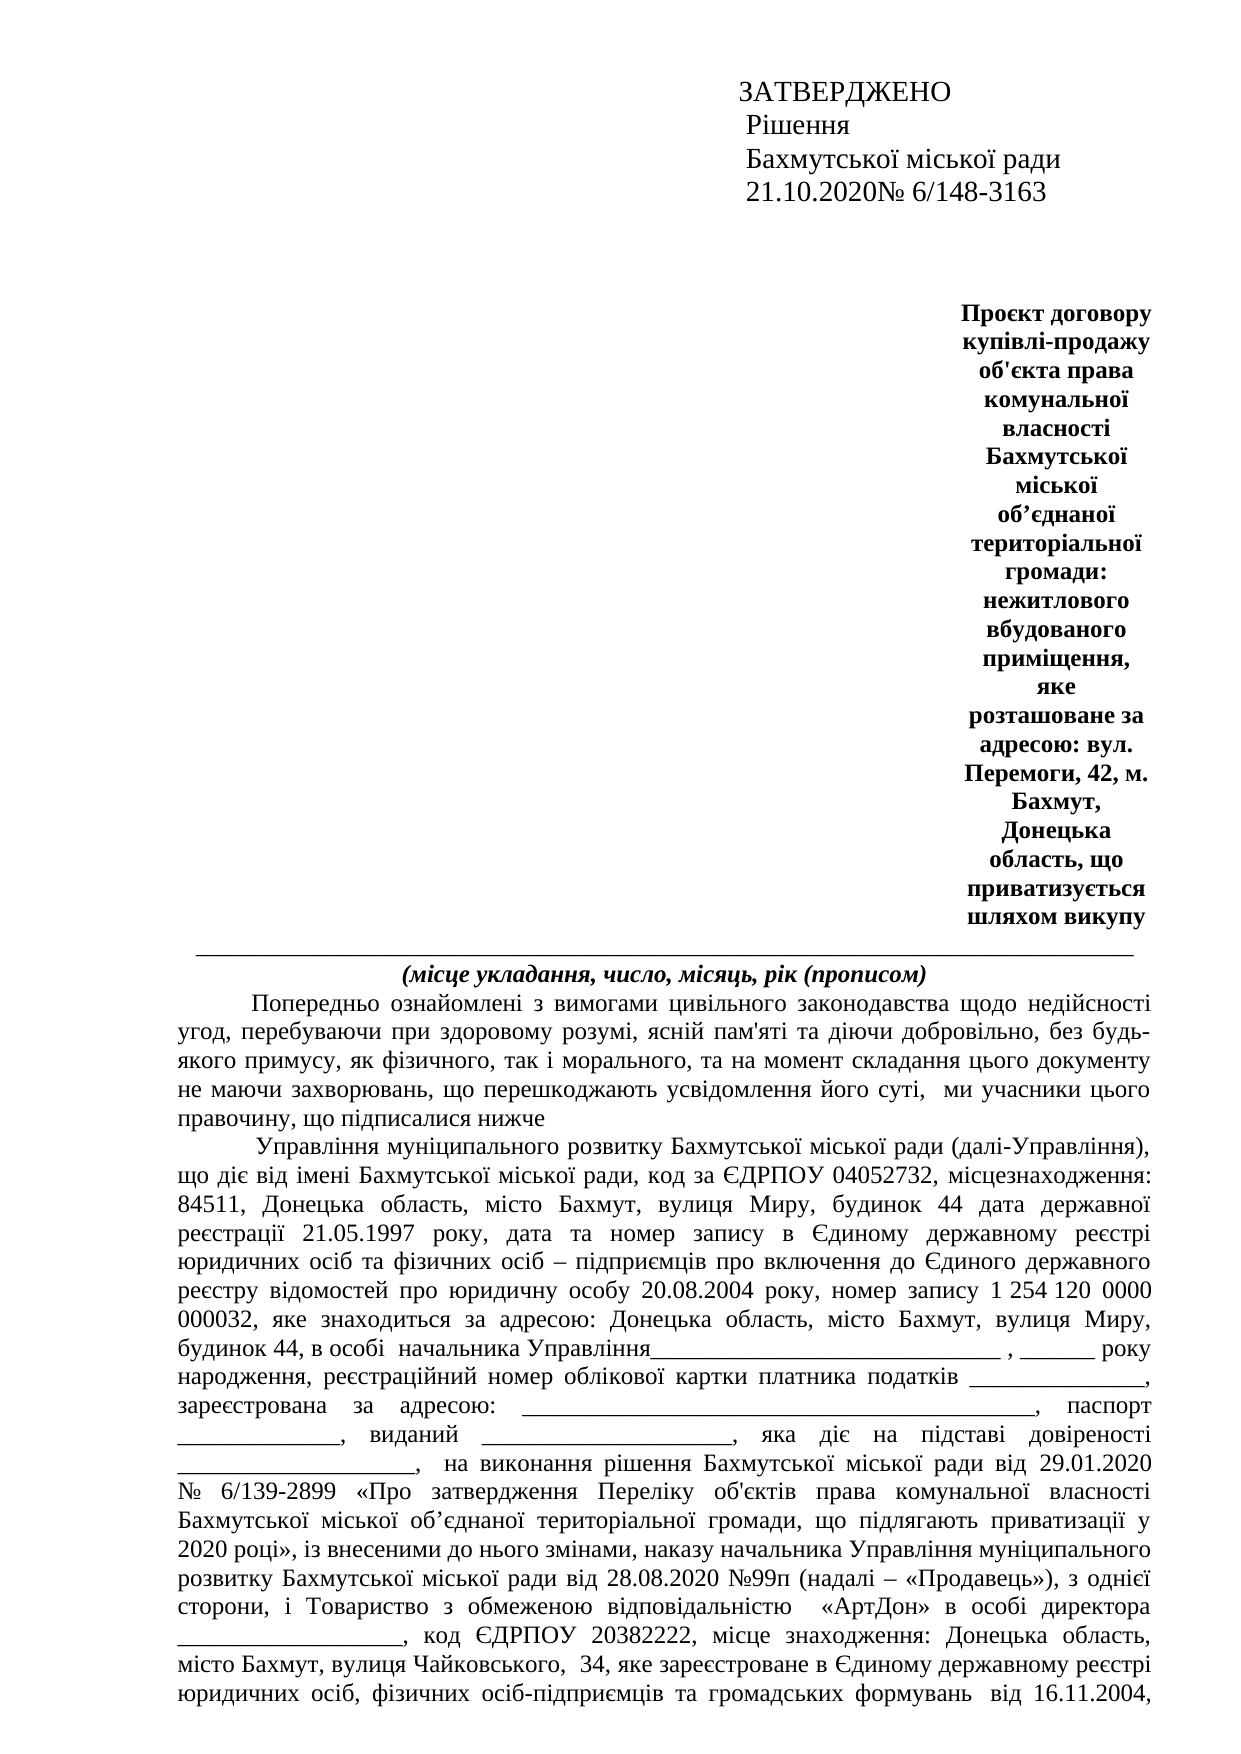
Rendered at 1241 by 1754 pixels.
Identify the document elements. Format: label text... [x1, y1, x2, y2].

subtitle ___________________________________________________________________________ (місце укладання, число, місяць, рік (прописом) [177, 277, 1152, 988]
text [177, 1131, 1152, 1678]
text 21.10.2020№ 6/148-3163 [177, 174, 1152, 208]
text Бахмутської міської ради [177, 141, 1152, 174]
text Рішення [177, 107, 1152, 141]
text Попередньо ознайомлені з вимогами цивільного законодавства щодо недiйсностi угод, перебуваючи при здоровому розумі, ясній пам'ятi та діючи добровільно, без будь-якого примусу, як фізичного, так i морального, та на момент складання цього документу не маючи захворювань, що перешкоджають усвідомлення його суті, ми учасники цього правочину, що підписалися нижче [177, 988, 1152, 1131]
text Проєкт договору купівлі-продажу об'єкта права комунальної власності Бахмутської міської об’єднаної територіальної громади: нежитлового вбудованого приміщення, яке розташоване за адресою: вул. Перемоги, 42, м. Бахмут, Донецька область, що приватизується шляхом викупу [961, 298, 1152, 930]
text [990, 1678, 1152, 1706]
text ЗАТВЕРДЖЕНО [177, 74, 1152, 107]
